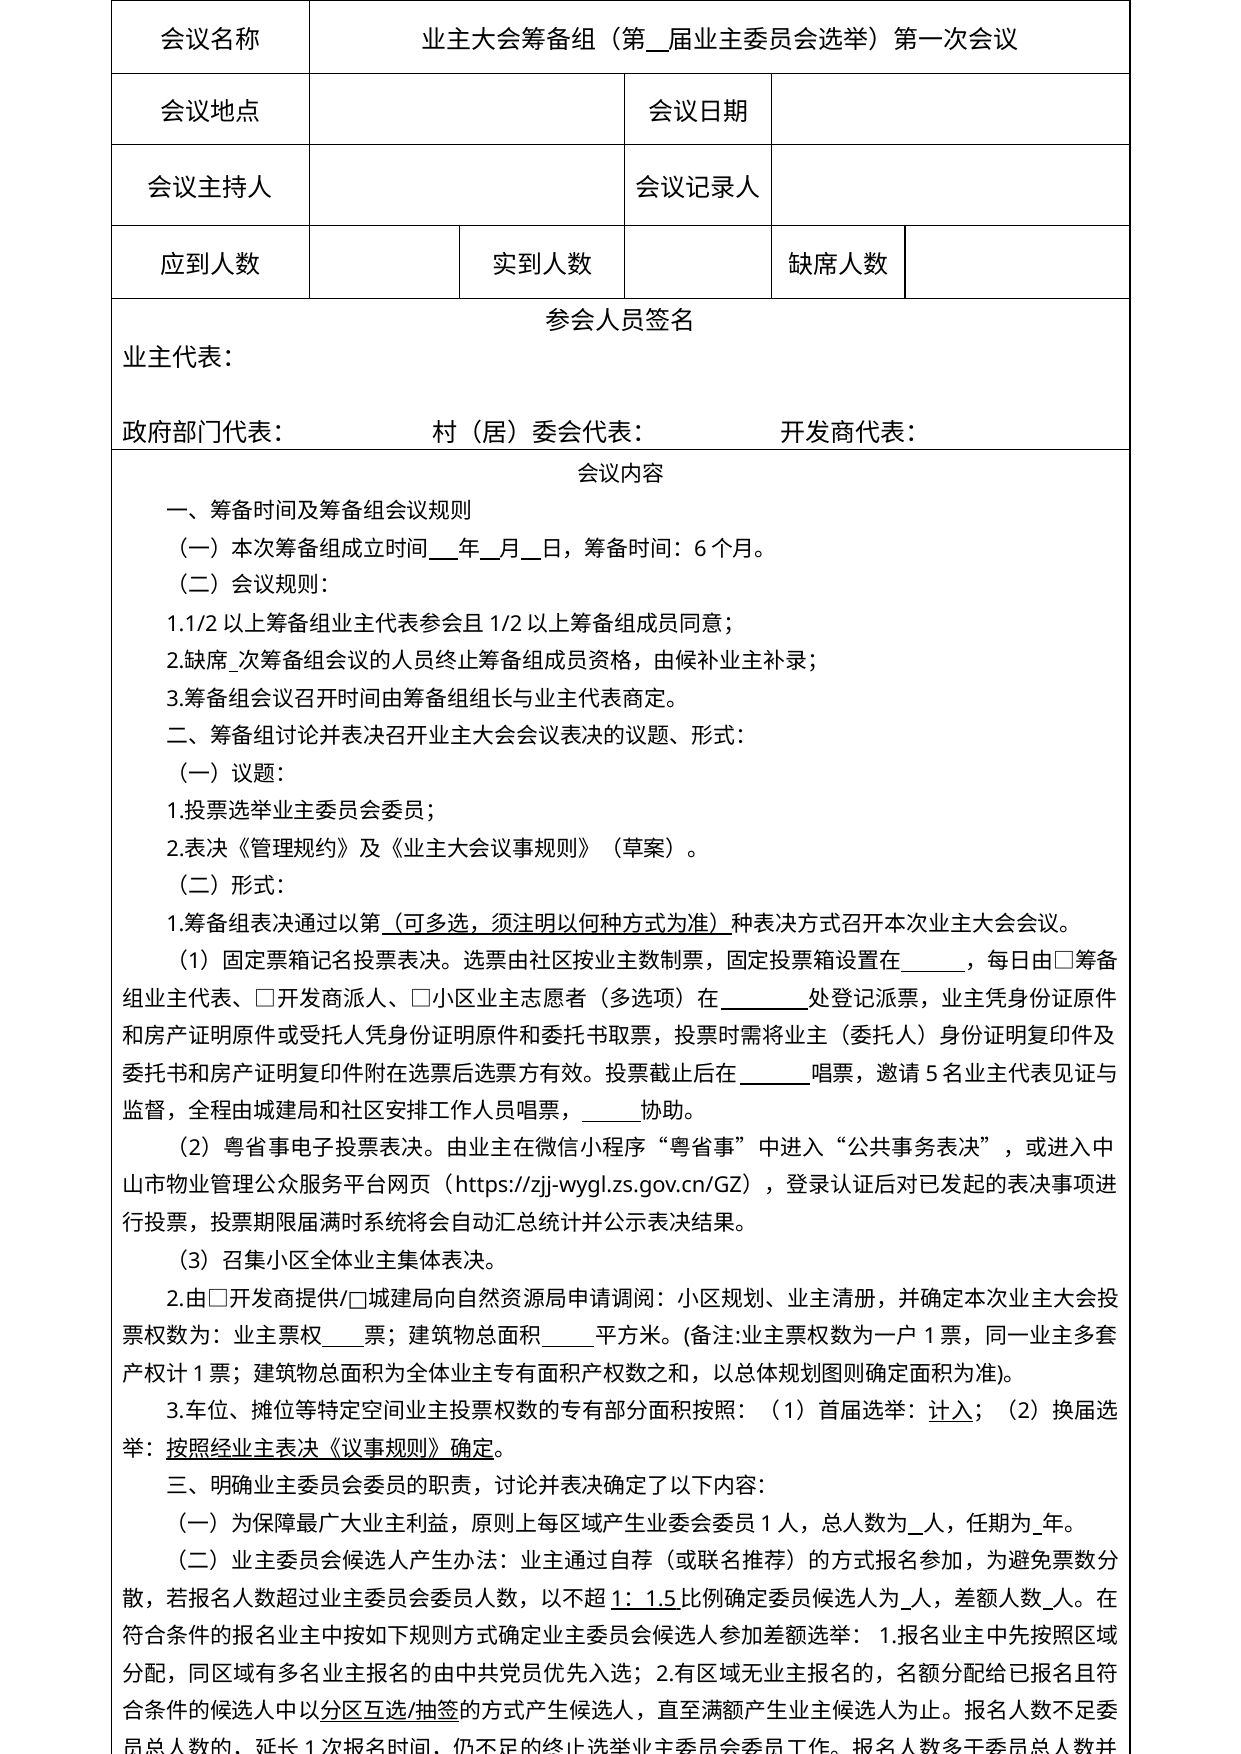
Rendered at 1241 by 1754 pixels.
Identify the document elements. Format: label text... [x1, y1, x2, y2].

table_cell [906, 226, 1129, 298]
table_cell 缺席人数 [772, 226, 904, 298]
table_cell 会议记录人 [625, 145, 771, 224]
table_cell 会议地点 [112, 74, 309, 144]
table_cell [310, 74, 624, 144]
table_cell [772, 145, 1129, 224]
table_cell 实到人数 [460, 226, 624, 298]
table_cell [772, 74, 1129, 144]
table_header 会议名称 [112, 1, 309, 73]
table_cell [310, 145, 624, 224]
table_cell 会议日期 [625, 74, 771, 144]
table_cell 会议内容 一、筹备时间及筹备组会议规则 （一）本次筹备组成立时间 年 月 日，筹备时间：6个月。 （二）会议规则： 1.1/2以上筹备组业主代表参会且1/2以上筹备组成员同意； 2.缺席 次筹备组会议的人员终止筹备组成员资格，由候补业主补录； 3.筹备组会议召开时间由筹备组组长与业主代表商定。 二、筹备组讨论并表决召开业主大会会议表决的议题、形式： （一）议题： 1.投票选举业主委员会委员； 2.表决《管理规约》及《业主大会议事规则》（草案）。 （二）形式： 1.筹备组表决通过以第（可多选，须注明以何种方式为准）种表决方式召开本次业主大会会议。 （1）固定票箱记名投票表决。选票由社区按业主数制票，固定投票箱设置在 ，每日由□筹备组业主代表、□开发商派人、□小区业主志愿者（多选项）在 处登记派票，业主凭身份证原件和房产证明原件或受托人凭身份证明原件和委托书取票，投票时需将业主（委托人）身份证明复印件及委托书和房产证明复印件附在选票后选票方有效。投票截止后在 唱票，邀请5名业主代表见证与监督，全程由城建局和社区安排工作人员唱票， 协助。 （2）粤省事电子投票表决。由业主在微信小程序“粤省事”中进入“公共事务表决”，或进入中山市物业管理公众服务平台网页（https://zjj-wygl.zs.gov.cn/GZ），登录认证后对已发起的表决事项进行投票，投票期限届满时系统将会自动汇总统计并公示表决结果。 （3）召集小区全体业主集体表决。 2.由□开发商提供/□城建局向自然资源局申请调阅：小区规划、业主清册，并确定本次业主大会投票权数为：业主票权 票；建筑物总面积 平方米。(备注:业主票权数为一户1票，同一业主多套产权计1票；建筑物总面积为全体业主专有面积产权数之和，以总体规划图则确定面积为准)。 3.车位、摊位等特定空间业主投票权数的专有部分面积按照：（1）首届选举：计入；（2）换届选举：按照经业主表决《议事规则》确定。 三、明确业主委员会委员的职责，讨论并表决确定了以下内容： （一）为保障最广大业主利益，原则上每区域产生业委会委员1人，总人数为 人，任期为 年。 （二）业主委员会候选人产生办法：业主通过自荐（或联名推荐）的方式报名参加，为避免票数分散，若报名人数超过业主委员会委员人数，以不超1：1.5比例确定委员候选人为 人，差额人数 人。在符合条件的报名业主中按如下规则方式确定业主委员会候选人参加差额选举： 1.报名业主中先按照区域分配，同区域有多名业主报名的由中共党员优先入选；2.有区域无业主报名的，名额分配给已报名且符合条件的候选人中以分区互选/抽签的方式产生候选人，直至满额产生业主候选人为止。报名人数不足委员总人数的，延长1次报名时间，仍不足的终止选举业主委员会委员工作。报名人数多于委员总人数并少于比例人数的，直接入选候选人。 （三）业委会委员候选人得票数需达到法定票数（由业主票权及总面积的双2/3数参与，其中获1/2业主票权及总面积同意），按照得票数高低顺序确定当选委员，未当选业委会委员且得票数达到法定票数的候选人，可以按得票顺序高低递补为候补委员；满足得票数要求的候选人数不足业委会总人数的此次投票不通过。 （四）报名时间： 年 月 日至 年 月 日 时止（以接收时间为准）。 报名地点： 。 报名资料：报名表、承诺书，身份证及有效房产证明资料复印件，且报名表、承诺书的姓名与有效证件须一致，否则视为无效报名。 四、确定由 负责拟订《管理规约》及《业主大会议事规则》（草案）的工作（参考中山市住房和城乡建设局提供的示范文本），并报镇街城建部门合法性核验。 五、确定由 负责组织业主委员会候选人报名表制作、领取、接收报名、统计等相关工作。 六、确定由 负责做好召开业主大会相关公示、通知、宣传等其他工作。 七、确定由 负责做好业主清册的获取、保管、查询登记等工作。 八、确定由 负责做好筹备组会议召集、记录、资料保存等工作。 九、全体筹备组成员签订保密承诺书。 [112, 450, 1129, 1754]
table_cell 应到人数 [112, 226, 309, 298]
table_cell [625, 226, 771, 298]
table_cell [310, 226, 459, 298]
table_header 业主大会筹备组（第 届业主委员会选举）第一次会议 [310, 1, 1129, 73]
table_cell 会议主持人 [112, 145, 309, 224]
table_cell 参会人员签名 业主代表： 政府部门代表： 村（居）委会代表： 开发商代表： [112, 299, 1129, 449]
